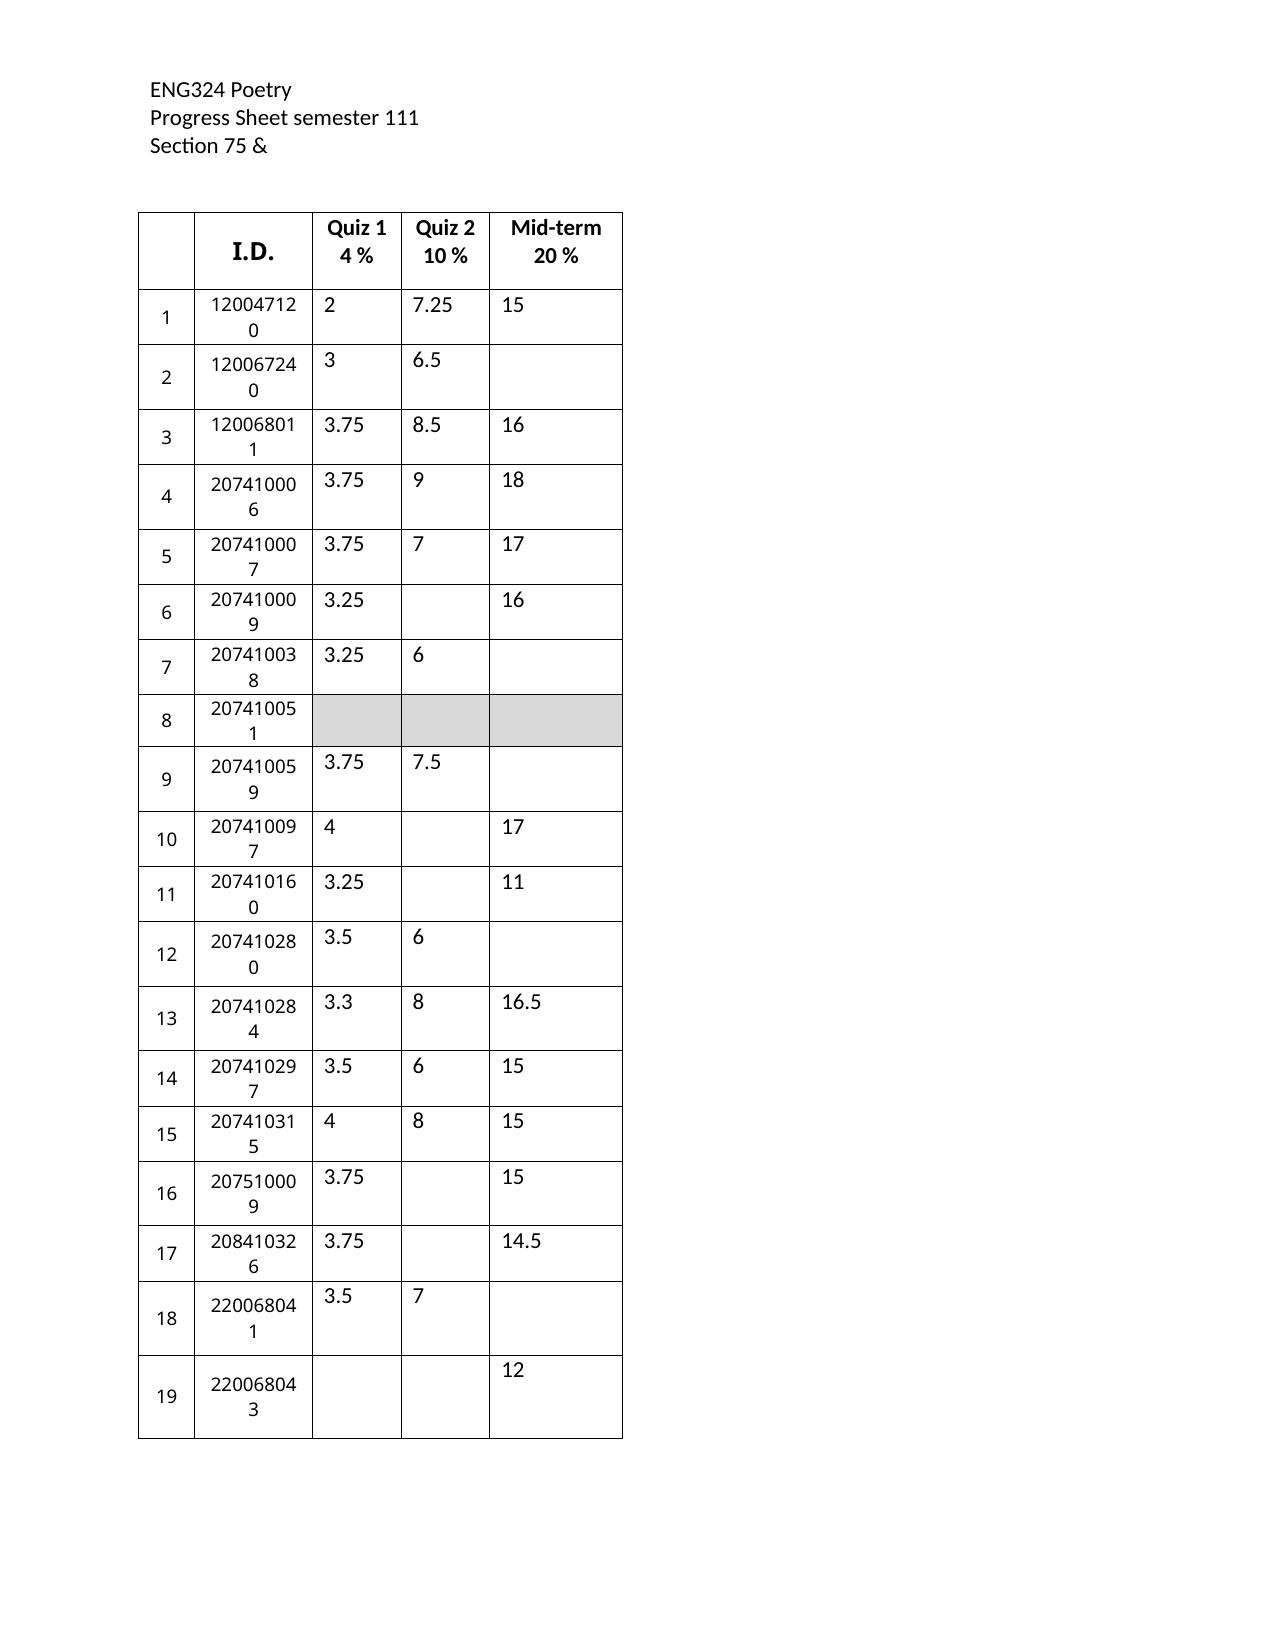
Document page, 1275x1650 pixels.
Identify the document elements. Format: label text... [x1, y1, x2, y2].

table_cell [402, 1226, 489, 1281]
table_cell 3.75 [313, 530, 401, 584]
table_cell 6 [402, 1051, 489, 1106]
table_cell 3.75 [313, 1162, 401, 1225]
table_cell 207410097 [195, 812, 312, 866]
table_cell 16 [139, 1162, 194, 1225]
table_cell 7.5 [402, 747, 489, 811]
table_header Mid-term 20 % [490, 213, 622, 289]
table_cell 207410051 [195, 695, 312, 746]
table_cell [402, 1356, 489, 1438]
table_header I.D. [195, 213, 312, 289]
table_cell 120068011 [195, 410, 312, 464]
table_cell 207510009 [195, 1162, 312, 1225]
table_header [139, 213, 194, 289]
table_cell 9 [402, 465, 489, 528]
table_cell 19 [139, 1356, 194, 1438]
table_cell [490, 922, 622, 986]
table_cell 8 [402, 1107, 489, 1161]
table_cell 15 [490, 1107, 622, 1161]
table_cell 207410006 [195, 465, 312, 528]
table_cell 207410009 [195, 585, 312, 639]
table_cell 3 [139, 410, 194, 464]
table_cell 7 [402, 530, 489, 584]
table_cell [490, 695, 622, 746]
table_cell 7.25 [402, 290, 489, 344]
table_cell 5 [139, 530, 194, 584]
table_cell 3.25 [313, 585, 401, 639]
table_cell 207410315 [195, 1107, 312, 1161]
table_cell 2 [313, 290, 401, 344]
table_cell 16.5 [490, 987, 622, 1050]
table_cell [490, 1282, 622, 1354]
table_cell 18 [490, 465, 622, 528]
table_header Quiz 2 10 % [402, 213, 489, 289]
table_cell 9 [139, 747, 194, 811]
table_cell [402, 867, 489, 921]
table_cell 14.5 [490, 1226, 622, 1281]
table_cell [402, 585, 489, 639]
table_cell [402, 1162, 489, 1225]
table_cell 207410059 [195, 747, 312, 811]
table_cell 207410160 [195, 867, 312, 921]
table_cell 7 [402, 1282, 489, 1354]
table_cell 3.5 [313, 1051, 401, 1106]
table_cell 4 [313, 812, 401, 866]
table_cell 11 [490, 867, 622, 921]
table_cell 120047120 [195, 290, 312, 344]
table_cell [490, 640, 622, 694]
table_cell 207410007 [195, 530, 312, 584]
table_cell 1 [139, 290, 194, 344]
table_cell 3.5 [313, 1282, 401, 1354]
table_cell 15 [139, 1107, 194, 1161]
table_cell 3.3 [313, 987, 401, 1050]
table_cell 14 [139, 1051, 194, 1106]
table_cell 208410326 [195, 1226, 312, 1281]
table_cell 17 [490, 530, 622, 584]
table_cell 3 [313, 345, 401, 409]
table_cell 6.5 [402, 345, 489, 409]
table_cell 18 [139, 1282, 194, 1354]
table_cell 4 [139, 465, 194, 528]
table_cell 6 [402, 922, 489, 986]
table_cell 15 [490, 290, 622, 344]
table_cell 6 [139, 585, 194, 639]
table_cell 12 [139, 922, 194, 986]
table_cell 207410284 [195, 987, 312, 1050]
table_cell 220068043 [195, 1356, 312, 1438]
table_cell 3.75 [313, 465, 401, 528]
table_cell 16 [490, 585, 622, 639]
table_cell 3.5 [313, 922, 401, 986]
table_cell 8 [402, 987, 489, 1050]
table_cell 3.75 [313, 747, 401, 811]
table_cell 3.25 [313, 640, 401, 694]
table_cell 15 [490, 1162, 622, 1225]
table_cell 11 [139, 867, 194, 921]
table_cell 10 [139, 812, 194, 866]
table_cell 207410038 [195, 640, 312, 694]
table_cell 120067240 [195, 345, 312, 409]
table_cell 17 [490, 812, 622, 866]
table_cell 12 [490, 1356, 622, 1438]
table_cell [490, 345, 622, 409]
table_cell 3.75 [313, 410, 401, 464]
table_cell [402, 695, 489, 746]
table_cell 17 [139, 1226, 194, 1281]
table_cell [402, 812, 489, 866]
table_cell [313, 1356, 401, 1438]
table_cell 207410280 [195, 922, 312, 986]
table_cell 4 [313, 1107, 401, 1161]
table_header Quiz 1 4 % [313, 213, 401, 289]
table_cell [490, 747, 622, 811]
table_cell 6 [402, 640, 489, 694]
table_cell 7 [139, 640, 194, 694]
table_cell 15 [490, 1051, 622, 1106]
table_cell 220068041 [195, 1282, 312, 1354]
table_cell 16 [490, 410, 622, 464]
table_cell 13 [139, 987, 194, 1050]
table_cell 8.5 [402, 410, 489, 464]
table_cell 3.75 [313, 1226, 401, 1281]
table_cell 3.25 [313, 867, 401, 921]
table_cell 8 [139, 695, 194, 746]
table_cell [313, 695, 401, 746]
table_cell 207410297 [195, 1051, 312, 1106]
table_cell 2 [139, 345, 194, 409]
